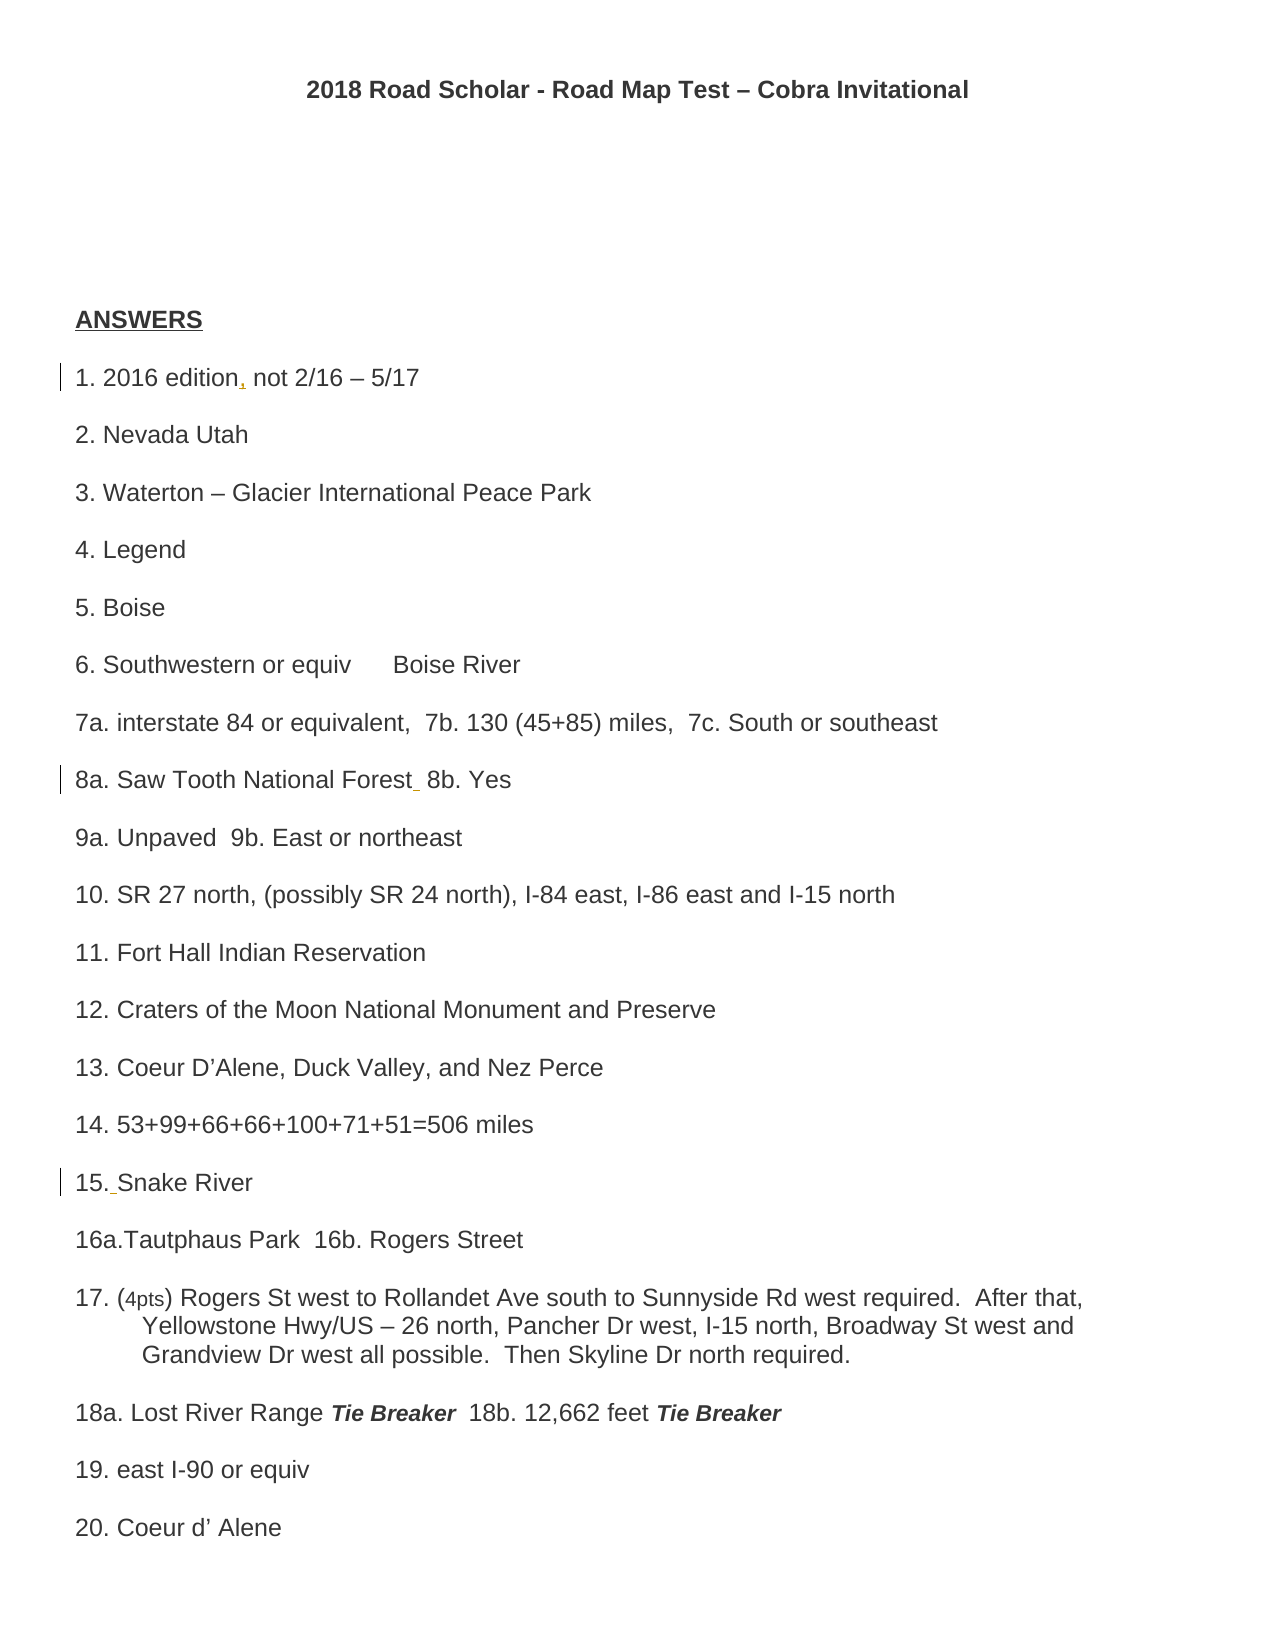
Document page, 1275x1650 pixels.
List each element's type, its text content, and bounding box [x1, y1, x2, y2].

text 20. Coeur d’ Alene [75, 1512, 1200, 1541]
text 2. Nevada Utah [75, 420, 1200, 449]
text 3. Waterton – Glacier International Peace Park [75, 477, 1200, 506]
text 13. Coeur D’Alene, Duck Valley, and Nez Perce [75, 1052, 1200, 1081]
text ANSWERS [75, 305, 1200, 334]
text 7a. interstate 84 or equivalent, 7b. 130 (45+85) miles, 7c. South or southeast [75, 707, 1200, 736]
text 4. Legend [75, 535, 1200, 564]
text 12. Craters of the Moon National Monument and Preserve [75, 995, 1200, 1024]
text 10. SR 27 north, (possibly SR 24 north), I-84 east, I-86 east and I-15 north [75, 880, 1200, 909]
text 19. east I-90 or equiv [75, 1455, 1200, 1484]
text 14. 53+99+66+66+100+71+51=506 miles [75, 1110, 1200, 1139]
text 6. Southwestern or equiv Boise River [75, 650, 1200, 679]
text 9a. Unpaved 9b. East or northeast [75, 822, 1200, 851]
text 11. Fort Hall Indian Reservation [75, 937, 1200, 966]
text 5. Boise [75, 592, 1200, 621]
text 2018 Road Scholar - Road Map Test – Cobra Invitational [75, 75, 1200, 104]
text 8a. Saw Tooth National Forest 8b. Yes [75, 765, 1200, 794]
text 18a. Lost River Range Tie Breaker 18b. 12,662 feet Tie Breaker [75, 1397, 1200, 1426]
text 16a.Tautphaus Park 16b. Rogers Street [75, 1225, 1200, 1254]
text 15.Snake River [75, 1167, 1200, 1196]
text 17. (4pts) Rogers St west to Rollandet Ave south to Sunnyside Rd west required. After that, Yellowstone Hwy/US – 26 north, Pancher Dr west, I-15 north, Broadway St west and Grandview Dr west all possible. Then Skyline Dr north required. [75, 1282, 1200, 1369]
text 1. 2016 edition not 2/16 – 5/17 [75, 362, 1200, 391]
